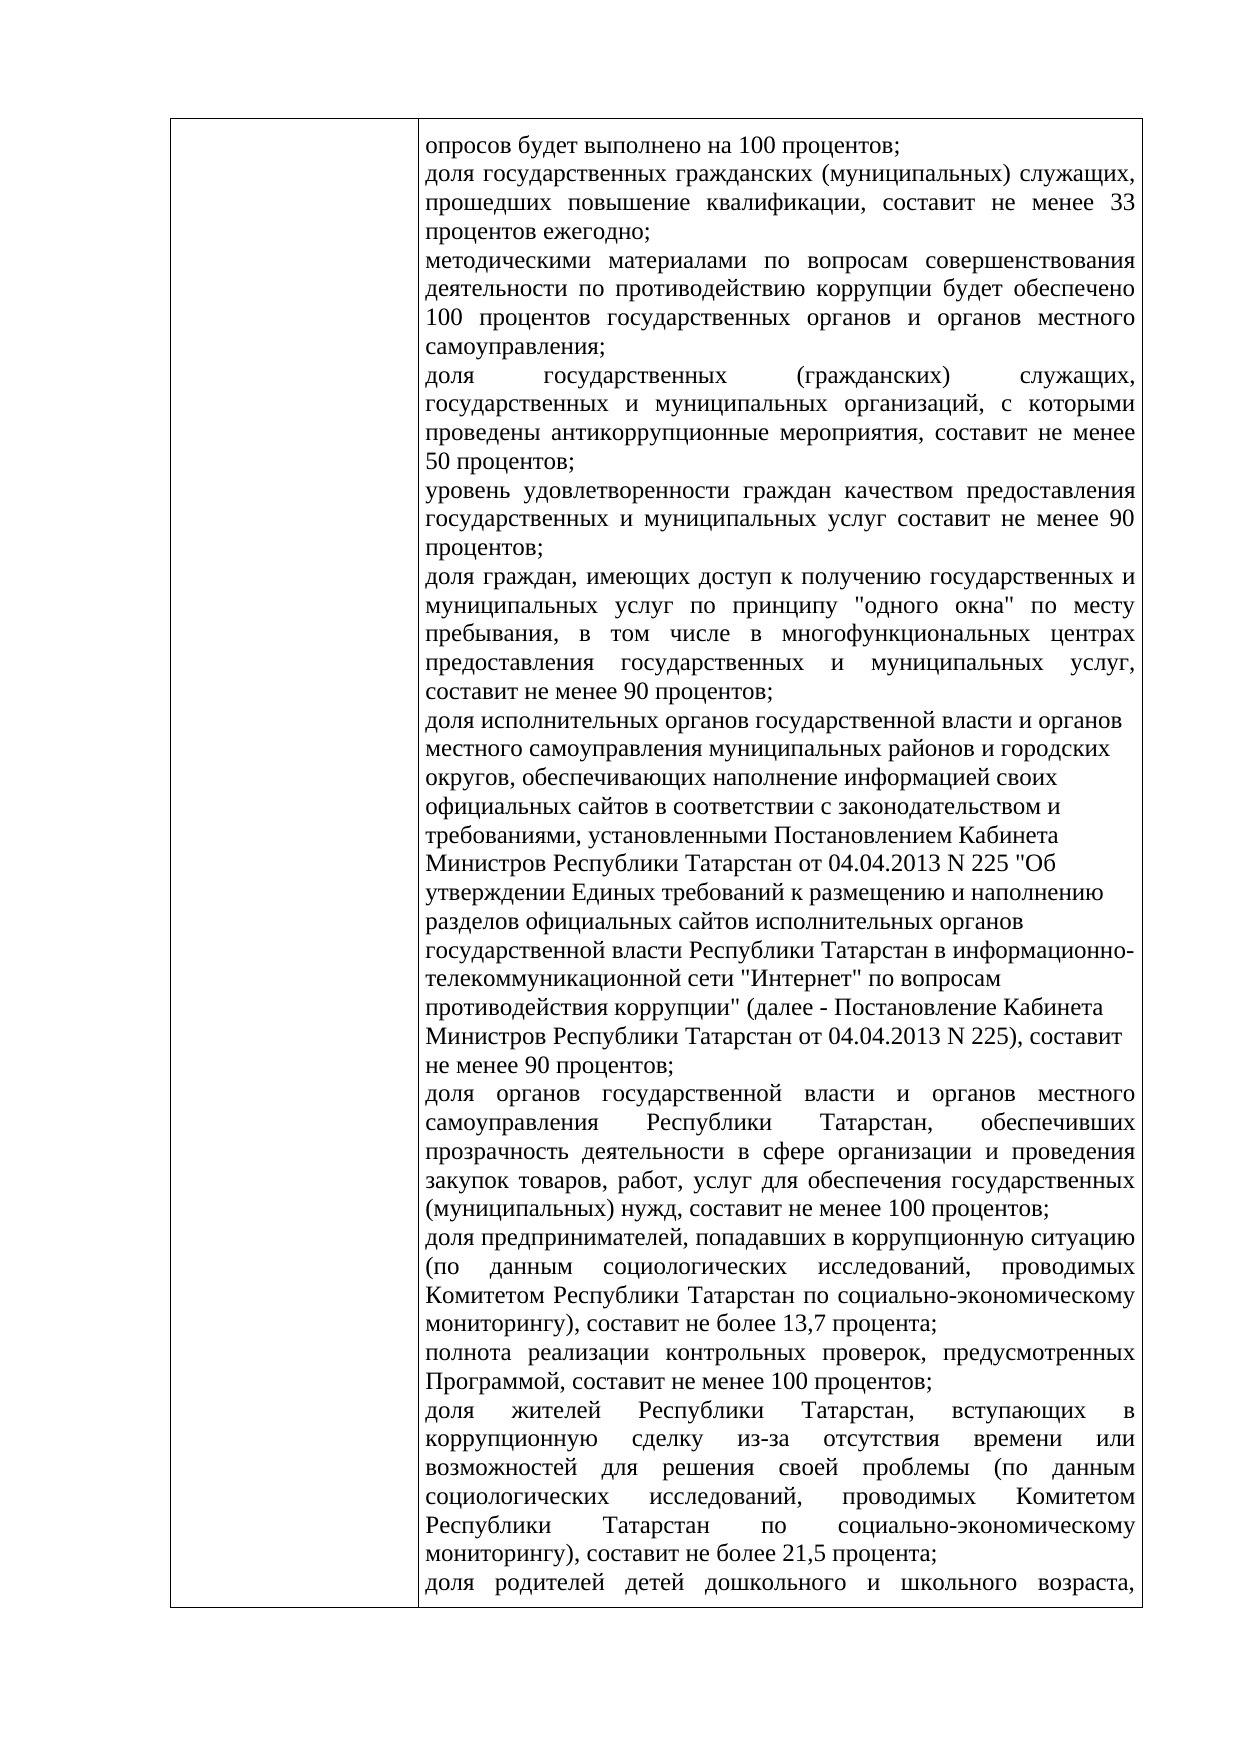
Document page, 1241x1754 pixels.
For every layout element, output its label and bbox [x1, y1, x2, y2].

table_cell [419, 119, 1142, 1607]
table_cell [171, 119, 418, 1607]
